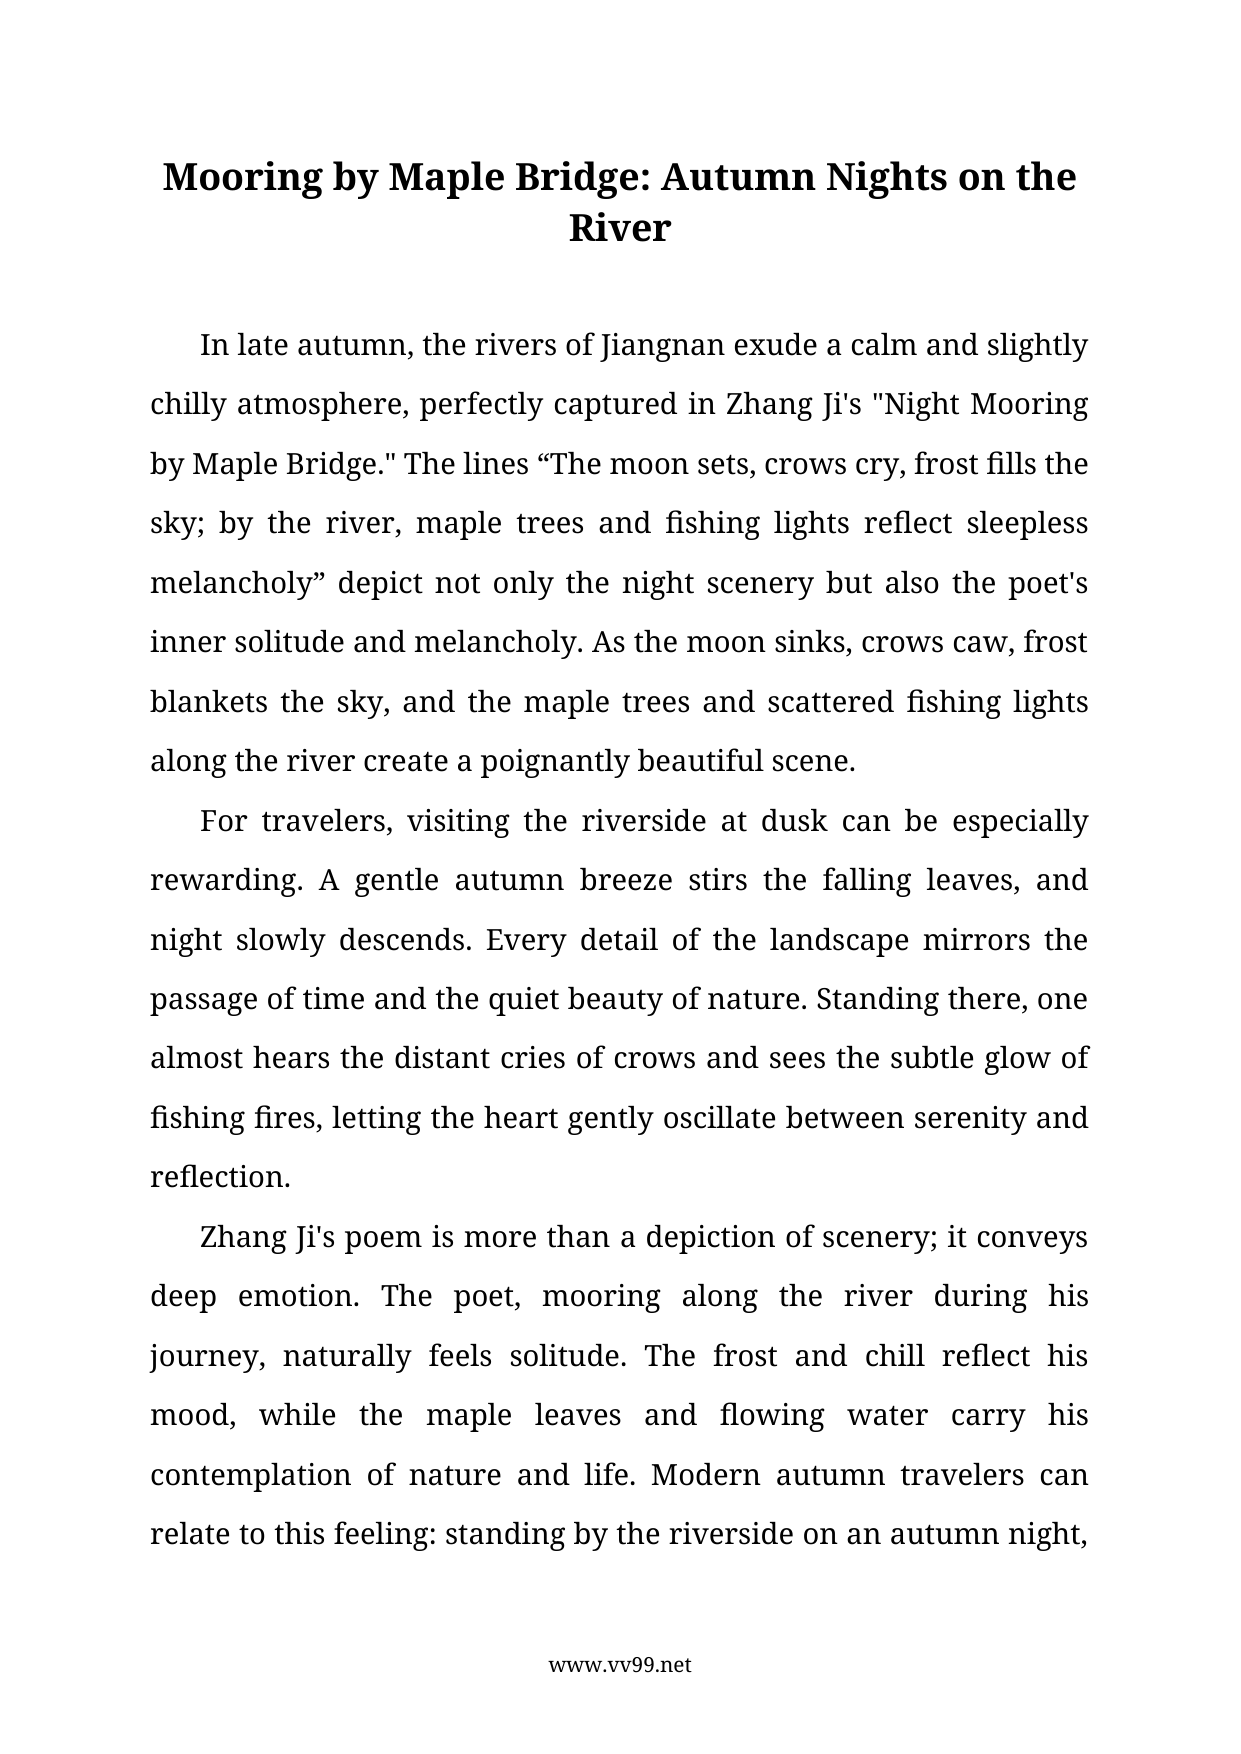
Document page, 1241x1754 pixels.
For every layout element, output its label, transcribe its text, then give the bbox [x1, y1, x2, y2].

text In late autumn, the rivers of Jiangnan exude a calm and slightly chilly atmosphere, perfectly captured in Zhang Ji's "Night Mooring by Maple Bridge." The lines “The moon sets, crows cry, frost fills the sky; by the river, maple trees and fishing lights reflect sleepless melancholy” depict not only the night scenery but also the poet's inner solitude and melancholy. As the moon sinks, crows caw, frost blankets the sky, and the maple trees and scattered fishing lights along the river create a poignantly beautiful scene. [150, 324, 1090, 780]
subtitle Mooring by Maple Bridge: Autumn Nights on the River [150, 150, 1090, 252]
text For travelers, visiting the riverside at dusk can be especially rewarding. A gentle autumn breeze stirs the falling leaves, and night slowly descends. Every detail of the landscape mirrors the passage of time and the quiet beauty of nature. Standing there, one almost hears the distant cries of crows and sees the subtle glow of fishing fires, letting the heart gently oscillate between serenity and reflection. [150, 800, 1090, 1196]
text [150, 1216, 1090, 1553]
